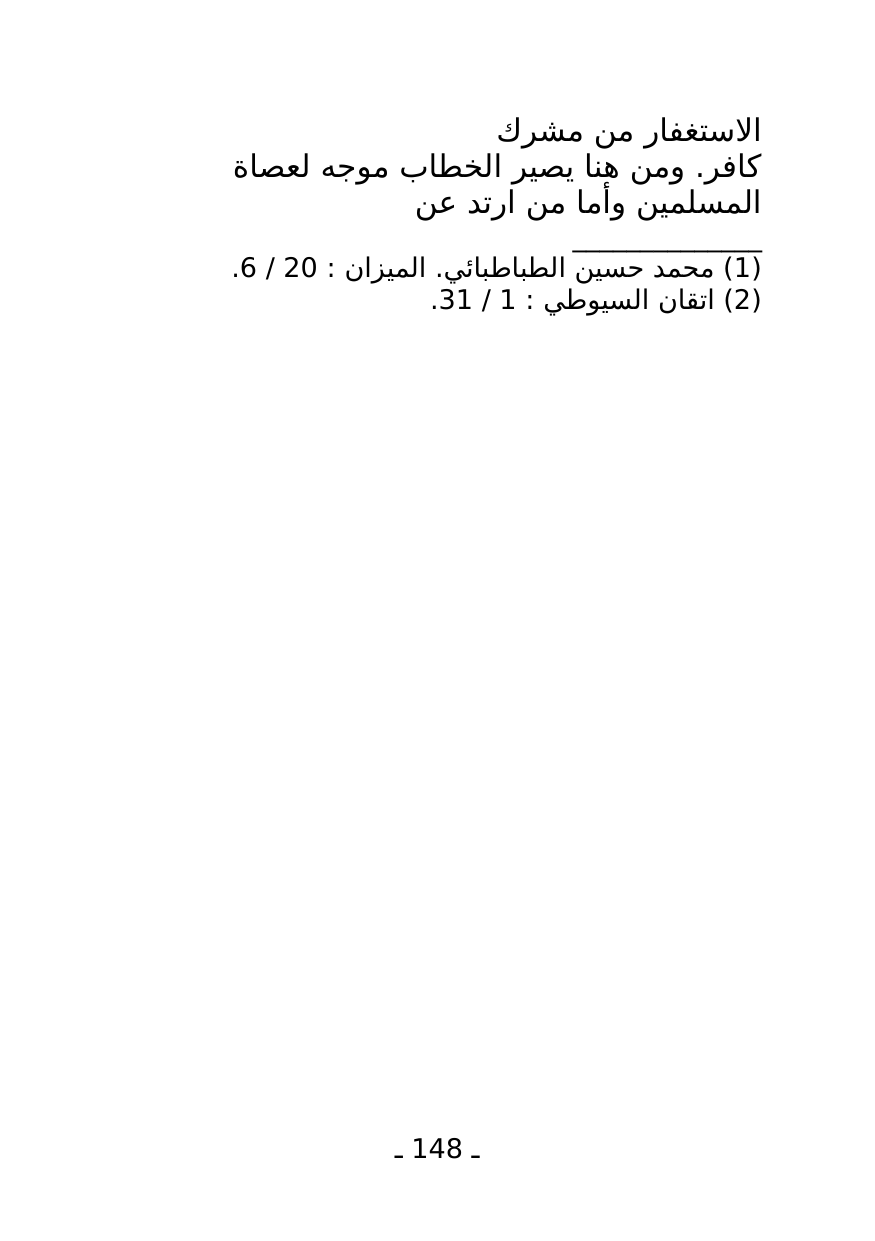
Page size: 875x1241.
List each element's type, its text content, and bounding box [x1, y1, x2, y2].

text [112, 112, 762, 253]
text (1) محمد حسين الطباطبائي. الميزان : 20 / 6. [112, 253, 762, 284]
text (2) اتقان السيوطي : 1 / 31. [112, 284, 762, 316]
